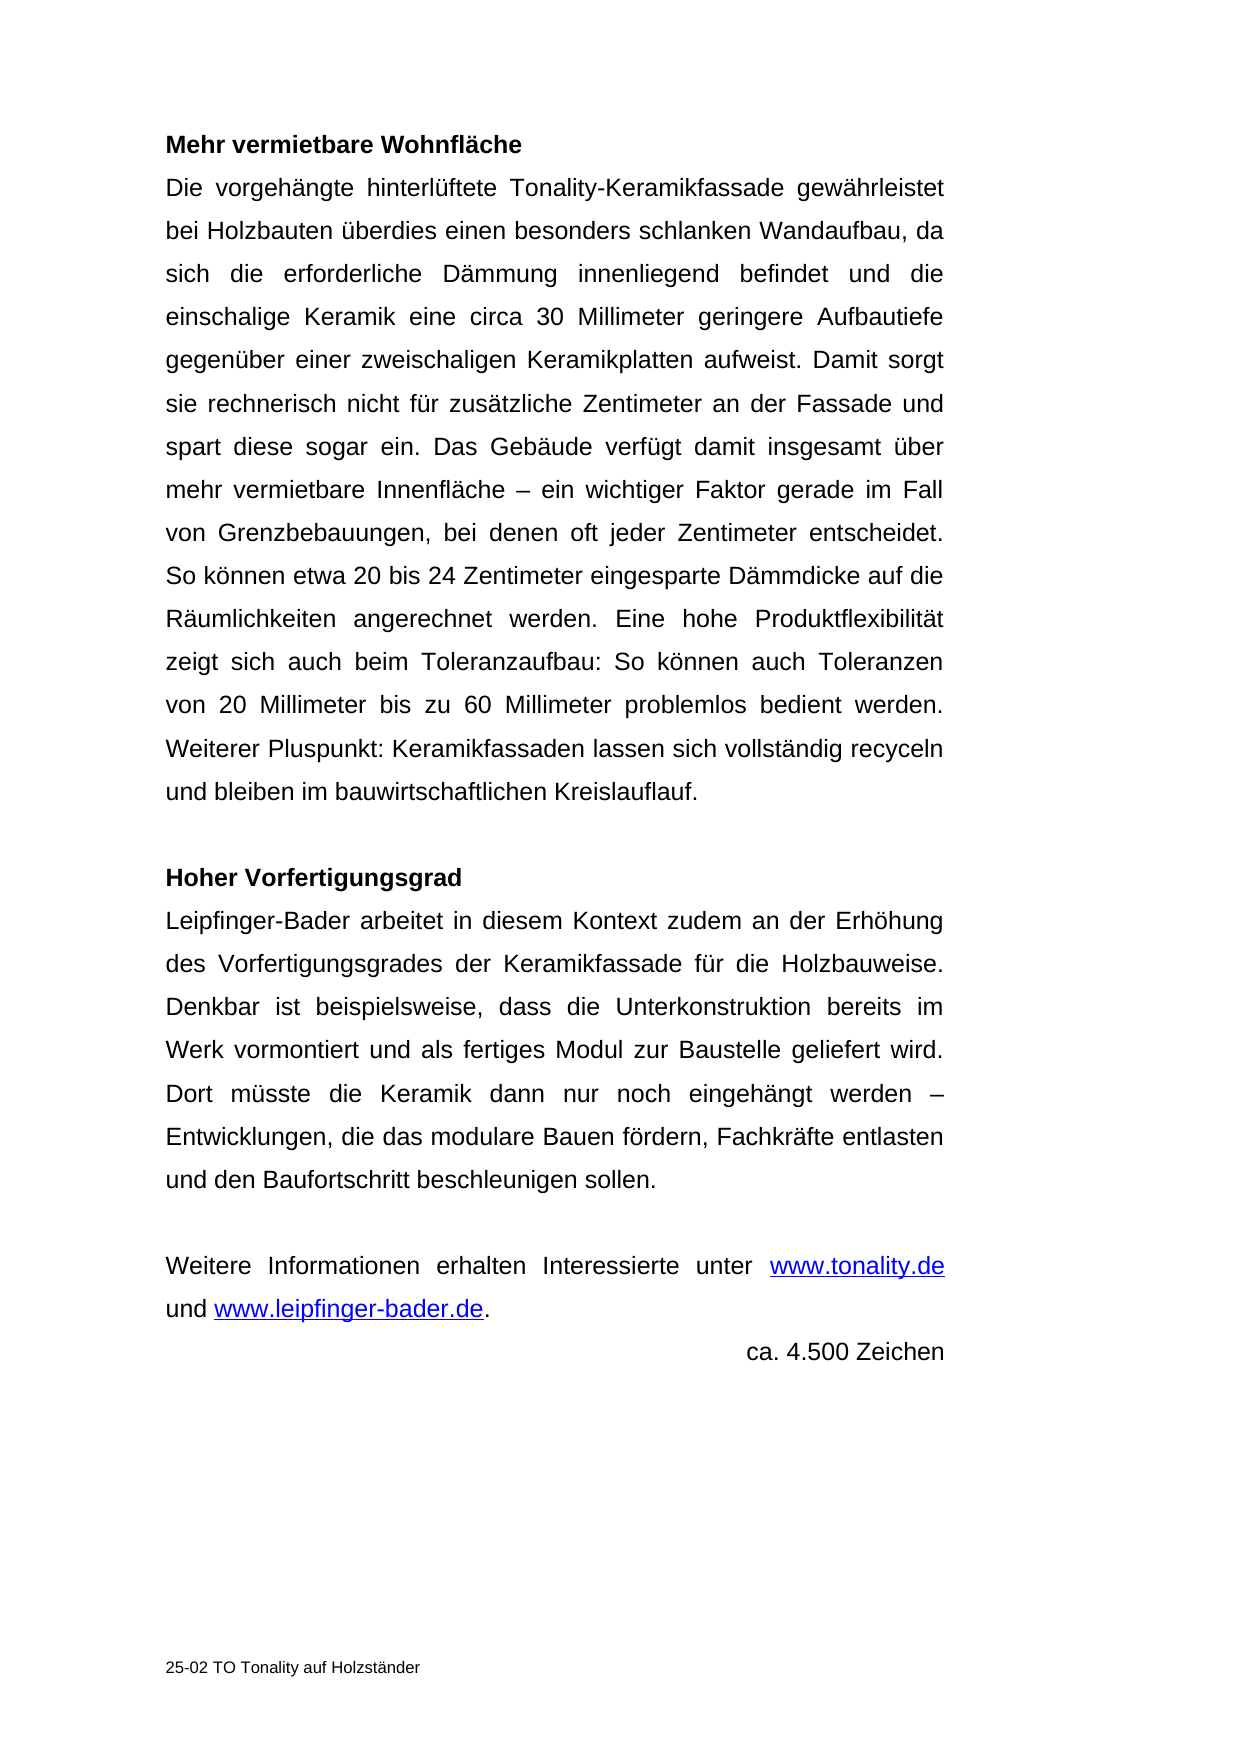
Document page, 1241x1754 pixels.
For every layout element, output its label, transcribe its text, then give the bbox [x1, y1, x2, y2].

text Hoher Vorfertigungsgrad [165, 863, 945, 892]
text Weitere Informationen erhalten Interessierte unter www.tonality.de und www.leipfinger-bader.de. [165, 1251, 945, 1323]
text Die vorgehängte hinterlüftete Tonality-Keramikfassade gewährleistet bei Holzbauten überdies einen besonders schlanken Wandaufbau, da sich die erforderliche Dämmung innenliegend befindet und die einschalige Keramik eine circa 30 Millimeter geringere Aufbautiefe gegenüber einer zweischaligen Keramikplatten aufweist. Damit sorgt sie rechnerisch nicht für zusätzliche Zentimeter an der Fassade und spart diese sogar ein. Das Gebäude verfügt damit insgesamt über mehr vermietbare Innenfläche – ein wichtiger Faktor gerade im Fall von Grenzbebauungen, bei denen oft jeder Zentimeter entscheidet. So können etwa 20 bis 24 Zentimeter eingesparte Dämmdicke auf die Räumlichkeiten angerechnet werden. Eine hohe Produktflexibilität zeigt sich auch beim Toleranzaufbau: So können auch Toleranzen von 20 Millimeter bis zu 60 Millimeter problemlos bedient werden. Weiterer Pluspunkt: Keramikfassaden lassen sich vollständig recyceln und bleiben im bauwirtschaftlichen Kreislauflauf. [165, 173, 945, 806]
text Leipfinger-Bader arbeitet in diesem Kontext zudem an der Erhöhung des Vorfertigungsgrades der Keramikfassade für die Holzbauweise. Denkbar ist beispielsweise, dass die Unterkonstruktion bereits im Werk vormontiert und als fertiges Modul zur Baustelle geliefert wird. Dort müsste die Keramik dann nur noch eingehängt werden – Entwicklungen, die das modulare Bauen fördern, Fachkräfte entlasten und den Baufortschritt beschleunigen sollen. [165, 906, 945, 1194]
text ca. 4.500 Zeichen [165, 1337, 945, 1366]
text Mehr vermietbare Wohnfläche [165, 130, 945, 159]
